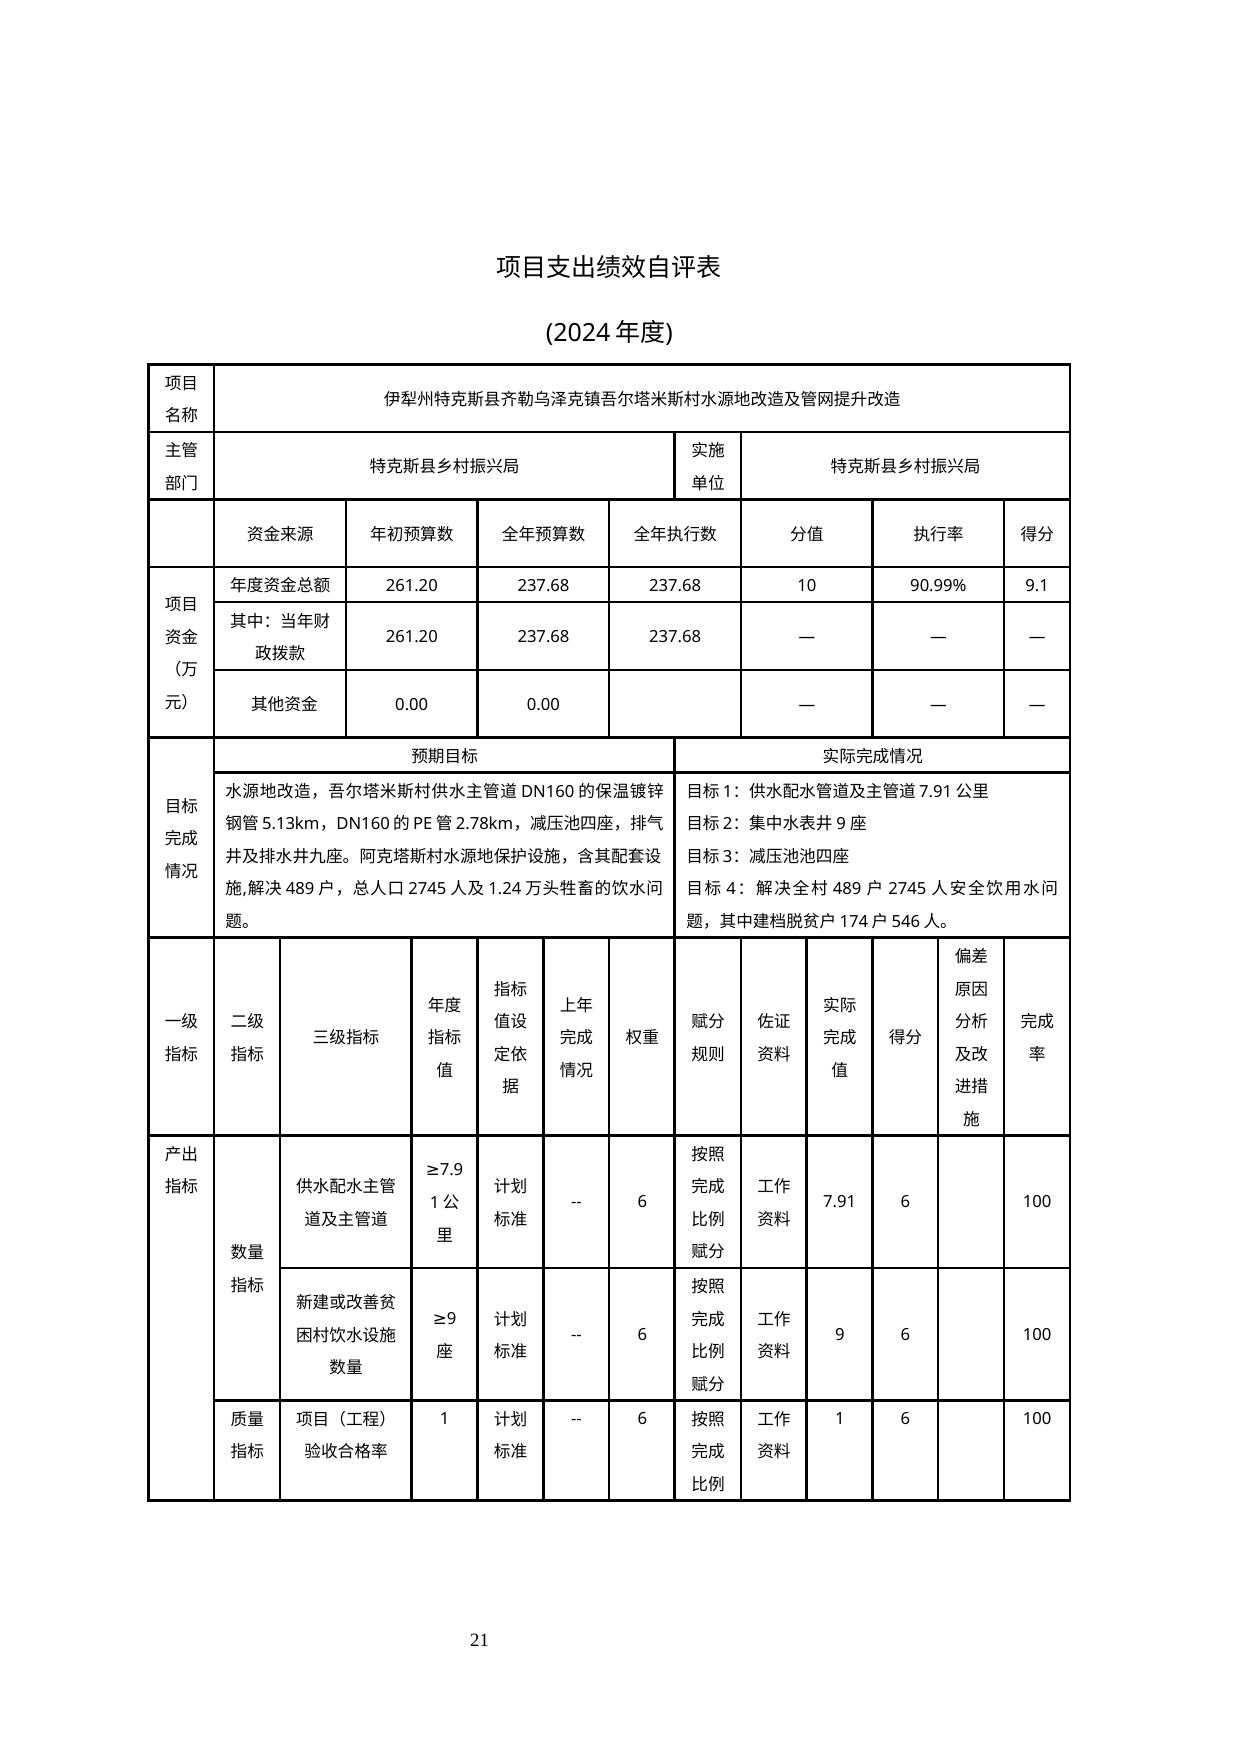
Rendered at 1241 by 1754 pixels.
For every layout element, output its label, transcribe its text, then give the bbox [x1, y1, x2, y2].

table_cell 1 [413, 1402, 476, 1499]
table_cell 年初预算数 [347, 501, 476, 566]
table_cell [939, 1269, 1003, 1399]
table_cell 完成率 [1005, 939, 1069, 1134]
table_cell 6 [610, 1402, 673, 1499]
table_cell [150, 501, 213, 566]
table_header 项目支出绩效自评表 [148, 233, 1070, 298]
table_cell 0.00 [347, 671, 476, 736]
table_cell 6 [874, 1137, 937, 1266]
table_cell 年度资金总额 [215, 568, 345, 601]
table_cell 100 [1005, 1402, 1069, 1499]
table_cell 261.20 [347, 603, 476, 668]
table_cell 计划标准 [479, 1269, 542, 1399]
table_cell 计划标准 [479, 1402, 542, 1499]
table_cell 目标完成情况 [150, 739, 213, 936]
table_cell 主管部门 [150, 433, 213, 498]
table_cell 新建或改善贫困村饮水设施数量 [281, 1269, 410, 1399]
table_cell — [874, 603, 1003, 668]
table_cell 实际完成值 [808, 939, 871, 1134]
table_cell — [1005, 603, 1069, 668]
table_cell 其他资金 [215, 671, 345, 736]
table_cell — [742, 603, 871, 668]
table_cell 分值 [742, 501, 871, 566]
table_cell 10 [742, 568, 871, 601]
table_cell — [742, 671, 871, 736]
table_cell 按照完成比例赋分 [676, 1402, 740, 1499]
table_cell 7.91 [808, 1137, 871, 1266]
table_cell 特克斯县乡村振兴局 [215, 433, 673, 498]
table_cell 一级指标 [150, 939, 213, 1134]
table_cell 项目名称 [150, 366, 213, 431]
table_cell 产出指标 [150, 1137, 213, 1499]
table_cell 偏差原因分析及改进措施 [939, 939, 1003, 1134]
table_cell 6 [874, 1269, 937, 1399]
table_cell 年度指标值 [413, 939, 476, 1134]
table_cell — [874, 671, 1003, 736]
table_cell 项目资金 （万元） [150, 568, 213, 736]
table_cell 上年完成情况 [545, 939, 608, 1134]
table_cell 供水配水主管道及主管道 [281, 1137, 410, 1266]
table_cell 全年预算数 [479, 501, 608, 566]
table_cell 佐证资料 [742, 939, 805, 1134]
table_cell 全年执行数 [610, 501, 740, 566]
table_cell 执行率 [874, 501, 1003, 566]
table_cell 计划标准 [479, 1137, 542, 1266]
table_cell 1 [808, 1402, 871, 1499]
table_cell 其中：当年财政拨款 [215, 603, 345, 668]
table_cell — [1005, 671, 1069, 736]
table_cell [939, 1137, 1003, 1266]
table_cell [939, 1402, 1003, 1499]
table_cell 水源地改造，吾尔塔米斯村供水主管道DN160的保温镀锌钢管5.13km，DN160的PE管2.78km，减压池四座，排气井及排水井九座。阿克塔斯村水源地保护设施，含其配套设施,解决489户，总人口2745人及1.24万头牲畜的饮水问题。 [215, 774, 673, 936]
table_cell -- [545, 1402, 608, 1499]
table_cell 237.68 [610, 603, 740, 668]
table_cell 伊犁州特克斯县齐勒乌泽克镇吾尔塔米斯村水源地改造及管网提升改造 [215, 366, 1069, 431]
table_cell 指标值设定依据 [479, 939, 542, 1134]
table_cell 6 [874, 1402, 937, 1499]
table_cell 工作资料 [742, 1269, 805, 1399]
table_cell 90.99% [874, 568, 1003, 601]
table_cell 质量指标 [215, 1402, 279, 1499]
table_cell 得分 [1005, 501, 1069, 566]
table_cell 三级指标 [281, 939, 410, 1134]
table_cell -- [545, 1269, 608, 1399]
table_cell 按照完成比例赋分 [676, 1269, 740, 1399]
table_cell 特克斯县乡村振兴局 [742, 433, 1069, 498]
table_cell 工作资料 [742, 1137, 805, 1266]
table_cell 100 [1005, 1269, 1069, 1399]
table_cell 实施单位 [676, 433, 740, 498]
table_cell -- [545, 1137, 608, 1266]
table_cell ≥7.91公里 [413, 1137, 476, 1266]
table_cell 0.00 [479, 671, 608, 736]
table_cell 100 [1005, 1137, 1069, 1266]
table_cell 二级指标 [215, 939, 279, 1134]
table_cell 6 [610, 1137, 673, 1266]
table_cell 237.68 [479, 568, 608, 601]
table_cell 按照完成比例赋分 [676, 1137, 740, 1266]
table_cell 项目（工程）验收合格率 [281, 1402, 410, 1499]
table_cell 261.20 [347, 568, 476, 601]
table_cell ≥9座 [413, 1269, 476, 1399]
table_cell (2024年度) [148, 298, 1070, 363]
table_cell 9 [808, 1269, 871, 1399]
table_cell [610, 671, 740, 736]
table_cell 权重 [610, 939, 673, 1134]
table_cell 赋分规则 [676, 939, 740, 1134]
table_cell 237.68 [610, 568, 740, 601]
table_cell 实际完成情况 [676, 739, 1069, 771]
table_cell 9.1 [1005, 568, 1069, 601]
table_cell 6 [610, 1269, 673, 1399]
table_cell 数量指标 [215, 1137, 279, 1399]
table_cell 工作资料 [742, 1402, 805, 1499]
table_cell 资金来源 [215, 501, 345, 566]
table_cell 预期目标 [215, 739, 673, 771]
table_cell 237.68 [479, 603, 608, 668]
table_cell 得分 [874, 939, 937, 1134]
table_cell 目标1：供水配水管道及主管道7.91公里 目标2：集中水表井 9 座 目标3：减压池池四座 目标4：解决全村489户2745人安全饮用水问题，其中建档脱贫户174户546人。 [676, 774, 1069, 936]
